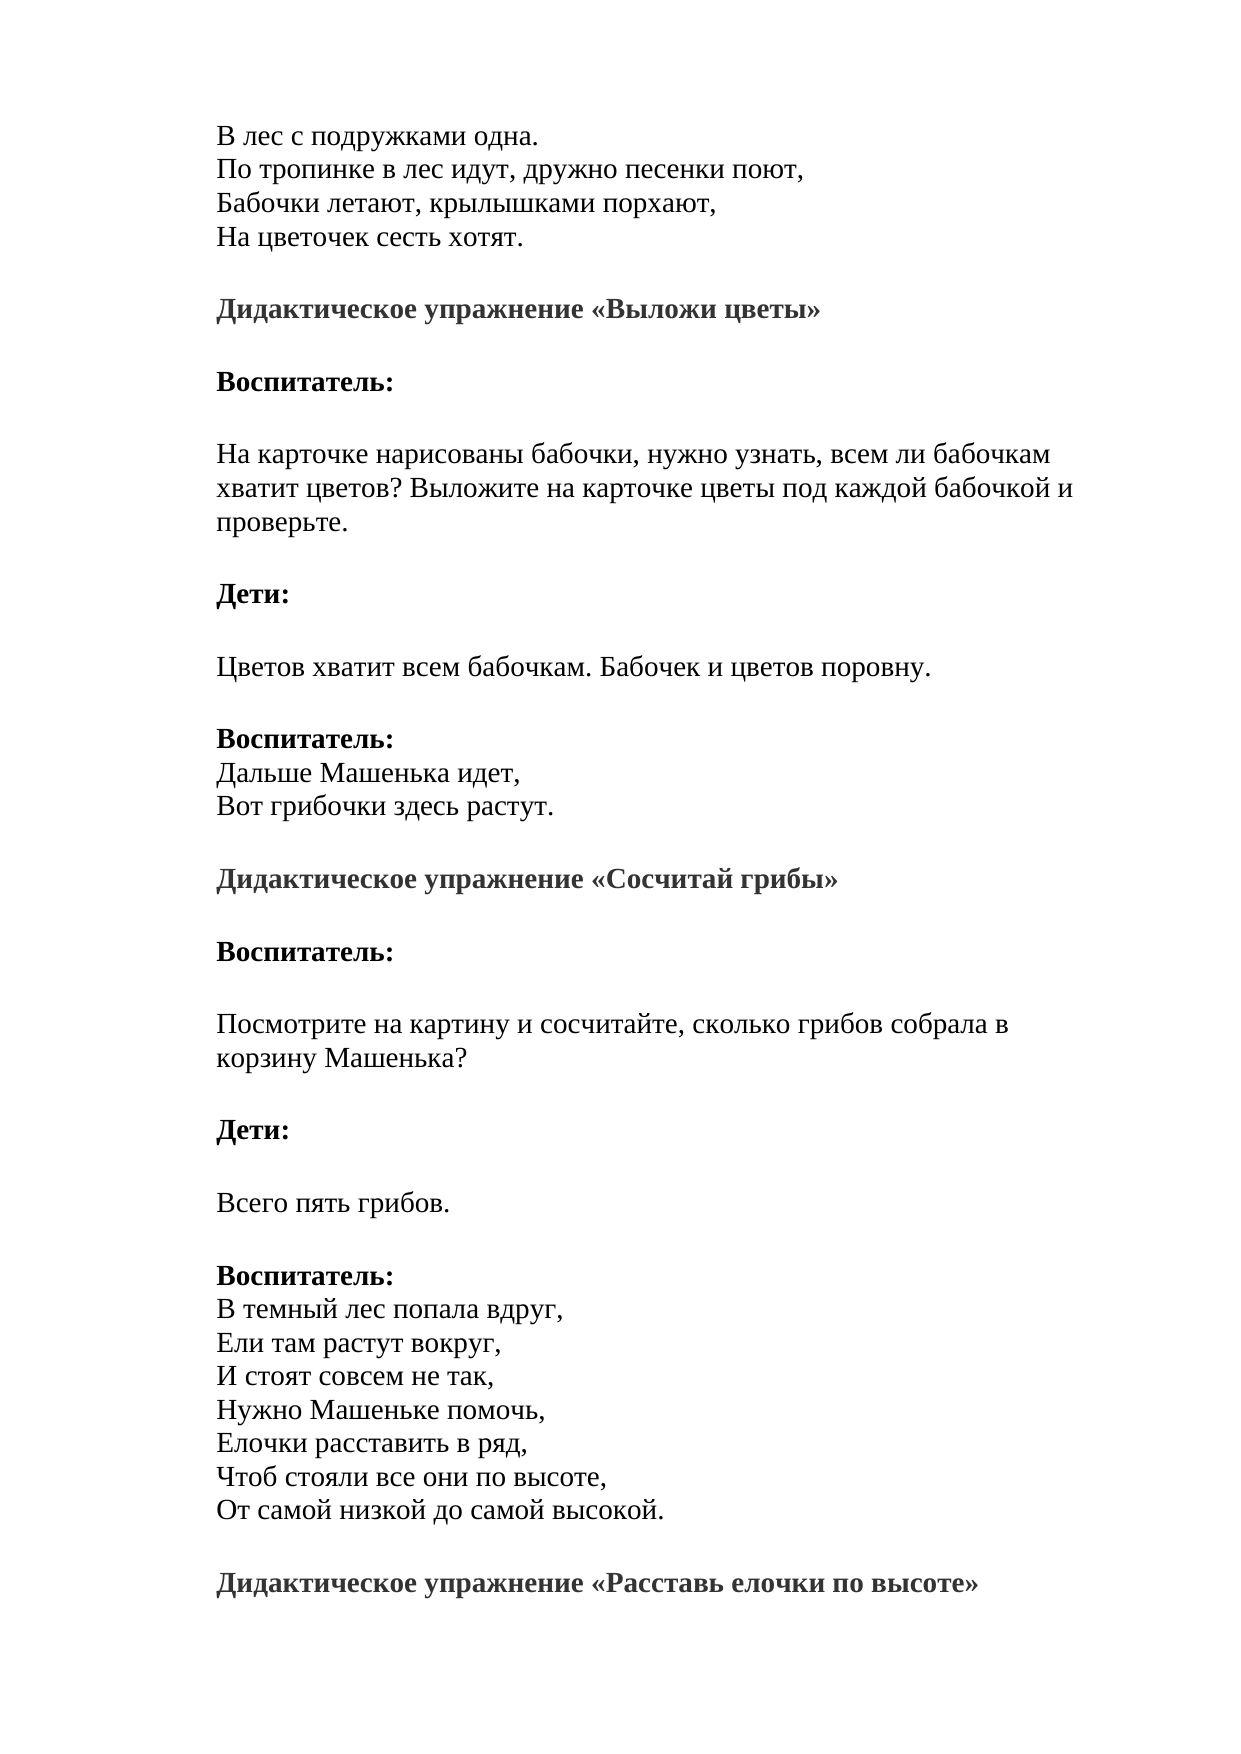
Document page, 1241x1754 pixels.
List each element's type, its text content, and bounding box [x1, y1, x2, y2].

text Воспитатель: [216, 721, 1113, 755]
text Воспитатель: [216, 364, 1113, 397]
text Воспитатель: [216, 1258, 1113, 1291]
text Всего пять грибов. [216, 1185, 1113, 1219]
text Дальше Машенька идет, Вот грибочки здесь растут. [216, 755, 1113, 822]
text Воспитатель: [216, 934, 1113, 967]
text Дети: [216, 1112, 1113, 1146]
subtitle Дидактическое упражнение «Расставь елочки по высоте» [216, 1565, 1113, 1599]
text В темный лес попала вдруг, Ели там растут вокруг, И стоят совсем не так, Нужно Машеньке помочь, Елочки расставить в ряд, Чтоб стояли все они по высоте, От самой низкой до самой высокой. [216, 1291, 1113, 1526]
subtitle Дидактическое упражнение «Сосчитай грибы» [216, 861, 1113, 895]
text На карточке нарисованы бабочки, нужно узнать, всем ли бабочкам хватит цветов? Выложите на карточке цветы под каждой бабочкой и проверьте. [216, 437, 1113, 537]
text Цветов хватит всем бабочкам. Бабочек и цветов поровну. [216, 649, 1113, 682]
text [216, 118, 1113, 252]
text Посмотрите на картину и сосчитайте, сколько грибов собрала в корзину Машенька? [216, 1006, 1113, 1073]
text Дети: [216, 576, 1113, 610]
subtitle Дидактическое упражнение «Выложи цветы» [216, 291, 1113, 325]
